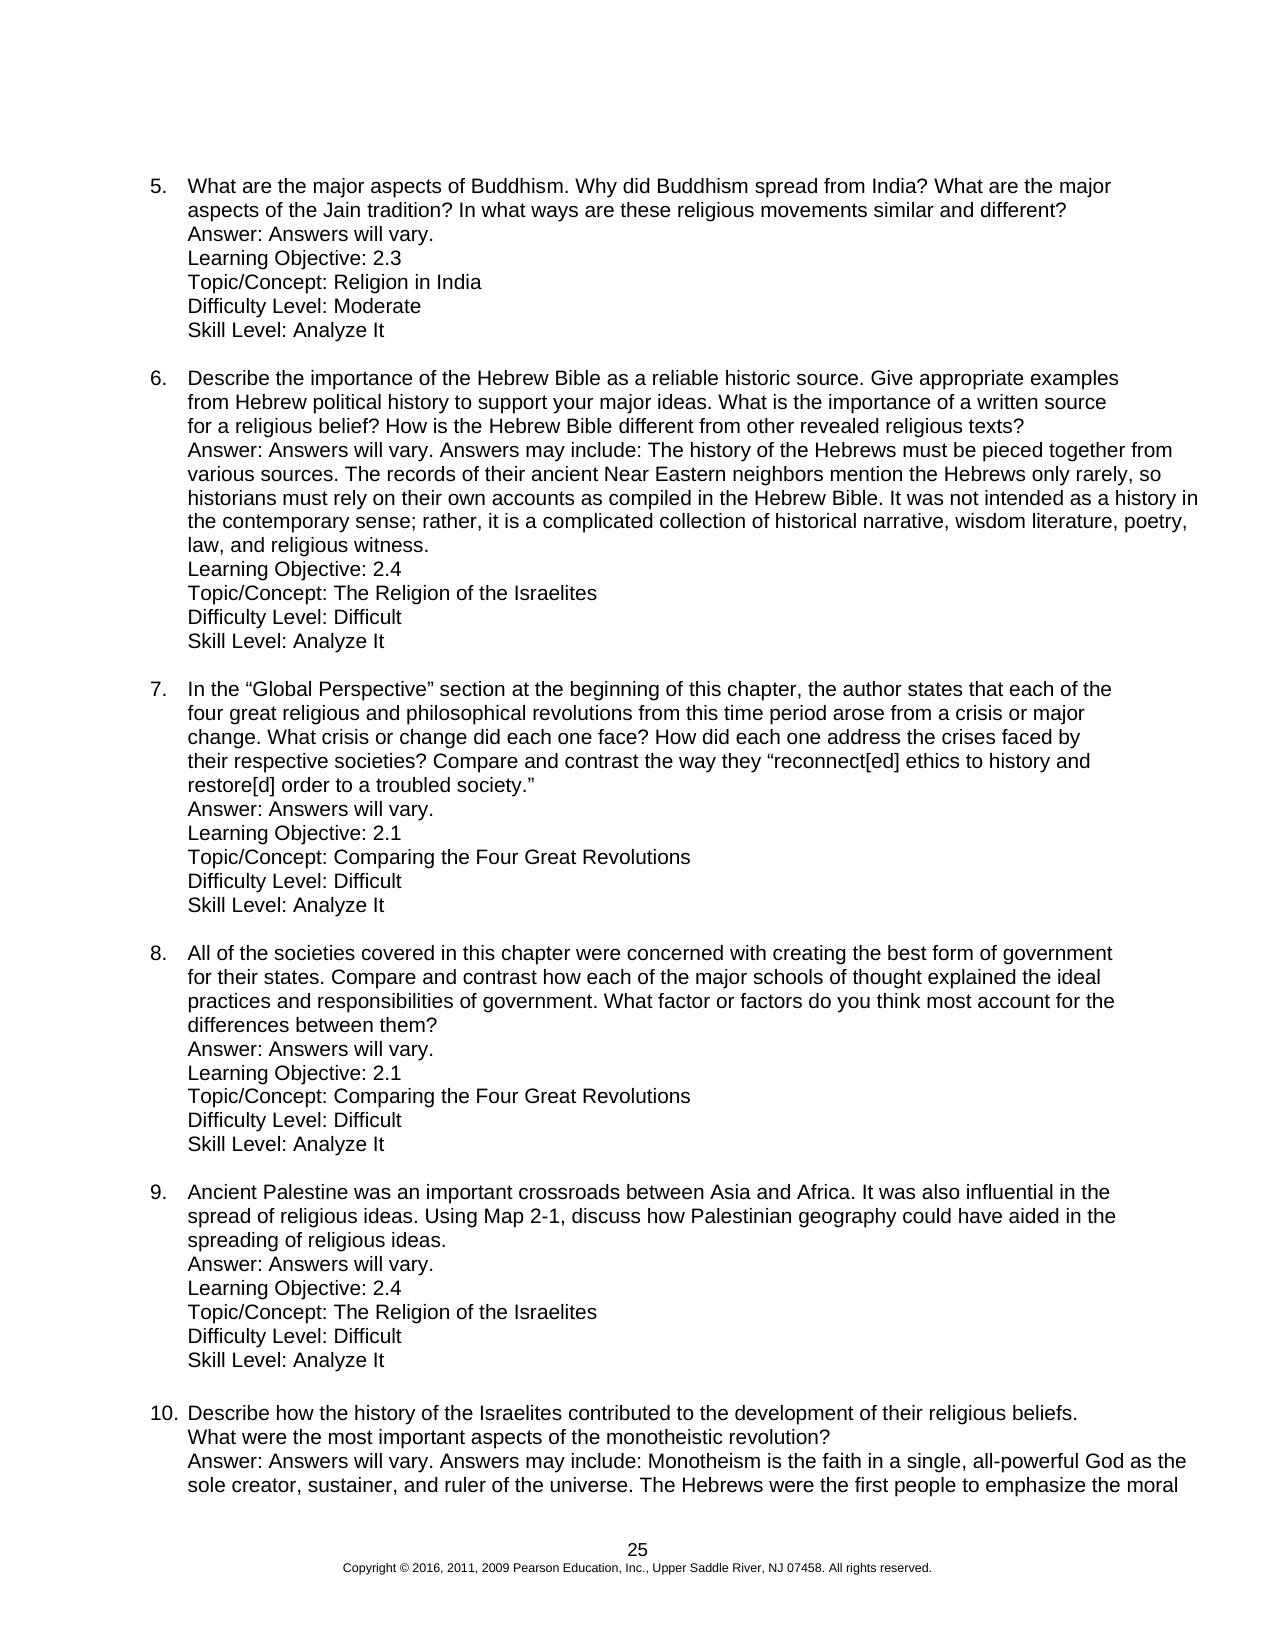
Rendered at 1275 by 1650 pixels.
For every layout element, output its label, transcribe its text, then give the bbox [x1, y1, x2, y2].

text 6. Describe the importance of the Hebrew Bible as a reliable historic source. Give appropriate examples from Hebrew political history to support your major ideas. What is the importance of a written source for a religious belief? How is the Hebrew Bible different from other revealed religious texts? [150, 366, 1125, 437]
text 5. What are the major aspects of Buddhism. Why did Buddhism spread from India? What are the major aspects of the Jain tradition? In what ways are these religious movements similar and different? [150, 174, 1125, 222]
text Learning Objective: [187, 821, 1200, 845]
text Skill Level: [187, 1348, 1200, 1372]
text Topic/Concept: [187, 581, 1200, 605]
text Answer: Answers will vary. [187, 797, 1200, 821]
text Skill Level: [187, 1132, 1200, 1156]
text 9. Ancient Palestine was an important crossroads between Asia and Africa. It was also influential in the spread of religious ideas. Using Map 2-1, discuss how Palestinian geography could have aided in the spreading of religious ideas. [150, 1180, 1125, 1252]
text Learning Objective: [187, 557, 1200, 581]
text Learning Objective: [187, 1060, 1200, 1084]
text Learning Objective: [187, 246, 1200, 270]
text Answer: Answers will vary. [187, 1252, 1200, 1276]
text Answer: Answers will vary. [187, 222, 1200, 246]
text Topic/Concept: [187, 270, 1200, 294]
text 7. In the “Global Perspective” section at the beginning of this chapter, the author states that each of the four great religious and philosophical revolutions from this time period arose from a crisis or major change. What crisis or change did each one face? How did each one address the crises faced by their respective societies? Compare and contrast the way they “reconnect[ed] ethics to history and restore[d] order to a troubled society.” [150, 677, 1125, 797]
text Skill Level: [187, 893, 1200, 917]
text Difficulty Level: [187, 294, 1200, 318]
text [187, 1448, 1200, 1496]
text 8. All of the societies covered in this chapter were concerned with creating the best form of government for their states. Compare and contrast how each of the major schools of thought explained the ideal practices and responsibilities of government. What factor or factors do you think most account for the differences between them? [150, 941, 1125, 1036]
text Topic/Concept: [187, 1084, 1200, 1108]
text Topic/Concept: [187, 1300, 1200, 1324]
text Difficulty Level: [187, 869, 1200, 893]
text Skill Level: [187, 629, 1200, 653]
text Skill Level: [187, 318, 1200, 342]
text Topic/Concept: [187, 845, 1200, 869]
text 10. Describe how the history of the Israelites contributed to the development of their religious beliefs. What were the most important aspects of the monotheistic revolution? [150, 1401, 1125, 1448]
text Difficulty Level: [187, 1324, 1200, 1348]
text Learning Objective: [187, 1276, 1200, 1300]
text Answer: Answers will vary. [187, 1036, 1200, 1060]
text Difficulty Level: [187, 1108, 1200, 1132]
text Answer: Answers will vary. Answers may include: The history of the Hebrews must be pieced together from various sources. The records of their ancient Near Eastern neighbors mention the Hebrews only rarely, so historians must rely on their own accounts as compiled in the Hebrew Bible. It was not intended as a history in the contemporary sense; rather, it is a complicated collection of historical narrative, wisdom literature, poetry, law, and religious witness. [187, 437, 1200, 557]
text Difficulty Level: [187, 605, 1200, 629]
